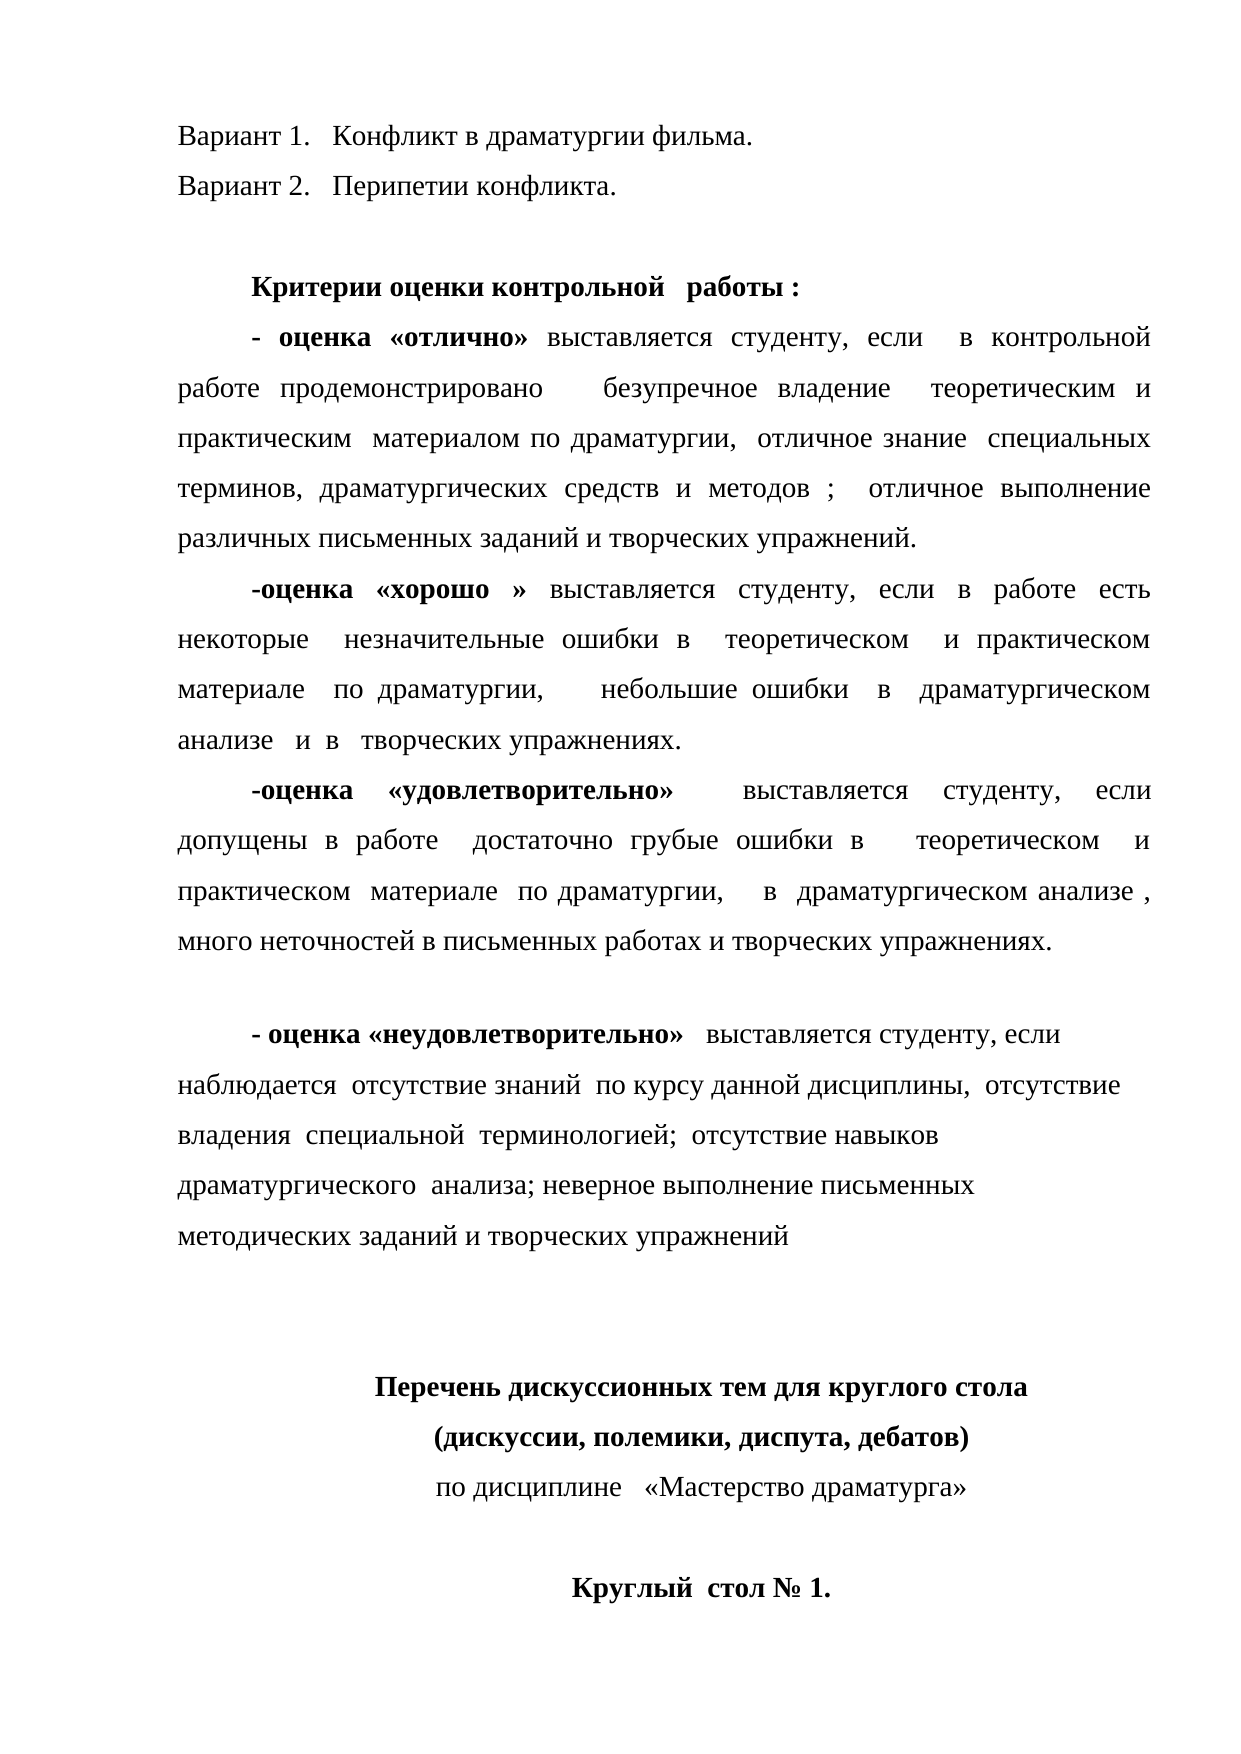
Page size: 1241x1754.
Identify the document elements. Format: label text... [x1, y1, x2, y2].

text - оценка «неудовлетворительно» выставляется студенту, если наблюдается отсутствие знаний по курсу данной дисциплины, отсутствие владения специальной терминологией; отсутствие навыков драматургического анализа; неверное выполнение письменных методических заданий и творческих упражнений [177, 1017, 1152, 1251]
text Вариант 1. Конфликт в драматургии фильма. [177, 118, 1152, 152]
text -оценка «хорошо » выставляется студенту, если в работе есть некоторые незначительные ошибки в теоретическом и практическом материале по драматургии, небольшие ошибки в драматургическом анализе и в творческих упражнениях. [177, 571, 1152, 755]
text Критерии оценки контрольной работы : [177, 269, 1152, 303]
text Перечень дискуссионных тем для круглого стола [177, 1369, 1152, 1402]
text Вариант 2. Перипетии конфликта. [177, 168, 1152, 202]
text по дисциплине «Мастерство драматурга» [177, 1469, 1152, 1503]
text -оценка «удовлетворительно» выставляется студенту, если допущены в работе достаточно грубые ошибки в теоретическом и практическом материале по драматургии, в драматургическом анализе , много неточностей в письменных работах и творческих упражнениях. [177, 772, 1152, 957]
text (дискуссии, полемики, диспута, дебатов) [177, 1419, 1152, 1453]
text - оценка «отлично» выставляется студенту, если в контрольной работе продемонстрировано безупречное владение теоретическим и практическим материалом по драматургии, отличное знание специальных терминов, драматургических средств и методов ; отличное выполнение различных письменных заданий и творческих упражнений. [177, 319, 1152, 554]
text Круглый стол № 1. [177, 1570, 1152, 1603]
